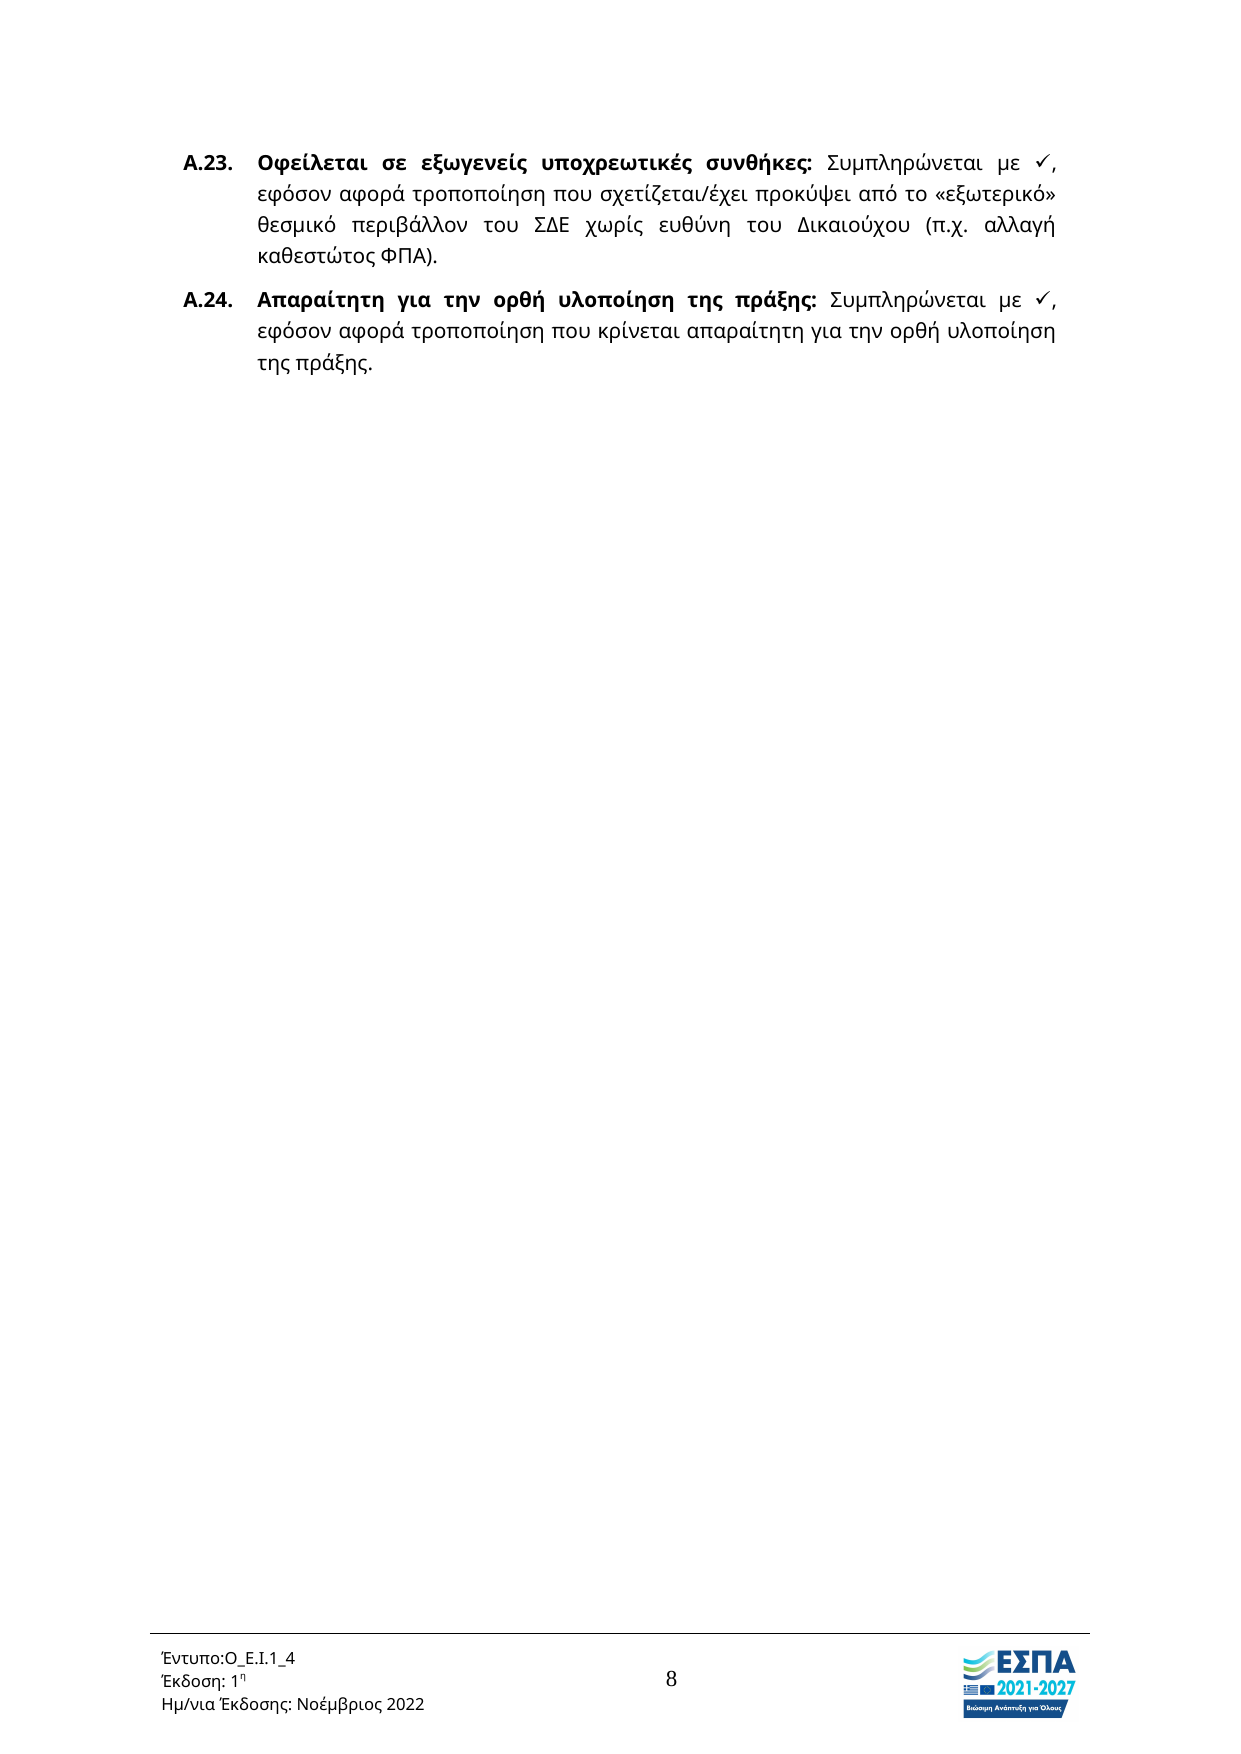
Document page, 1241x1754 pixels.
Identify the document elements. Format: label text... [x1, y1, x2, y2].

list Απαραίτητη για την ορθή υλοποίηση της πράξης: Συμπληρώνεται με , εφόσον αφορά τροποποίηση που κρίνεται απαραίτητη για την ορθή υλοποίηση της πράξης. [183, 285, 1057, 376]
list Οφείλεται σε εξωγενείς υποχρεωτικές συνθήκες: Συμπληρώνεται με , εφόσον αφορά τροποποίηση που σχετίζεται/έχει προκύψει από το «εξωτερικό» θεσμικό περιβάλλον του ΣΔΕ χωρίς ευθύνη του Δικαιούχου (π.χ. αλλαγή καθεστώτος ΦΠΑ). [183, 148, 1057, 270]
picture [957, 1646, 1080, 1722]
